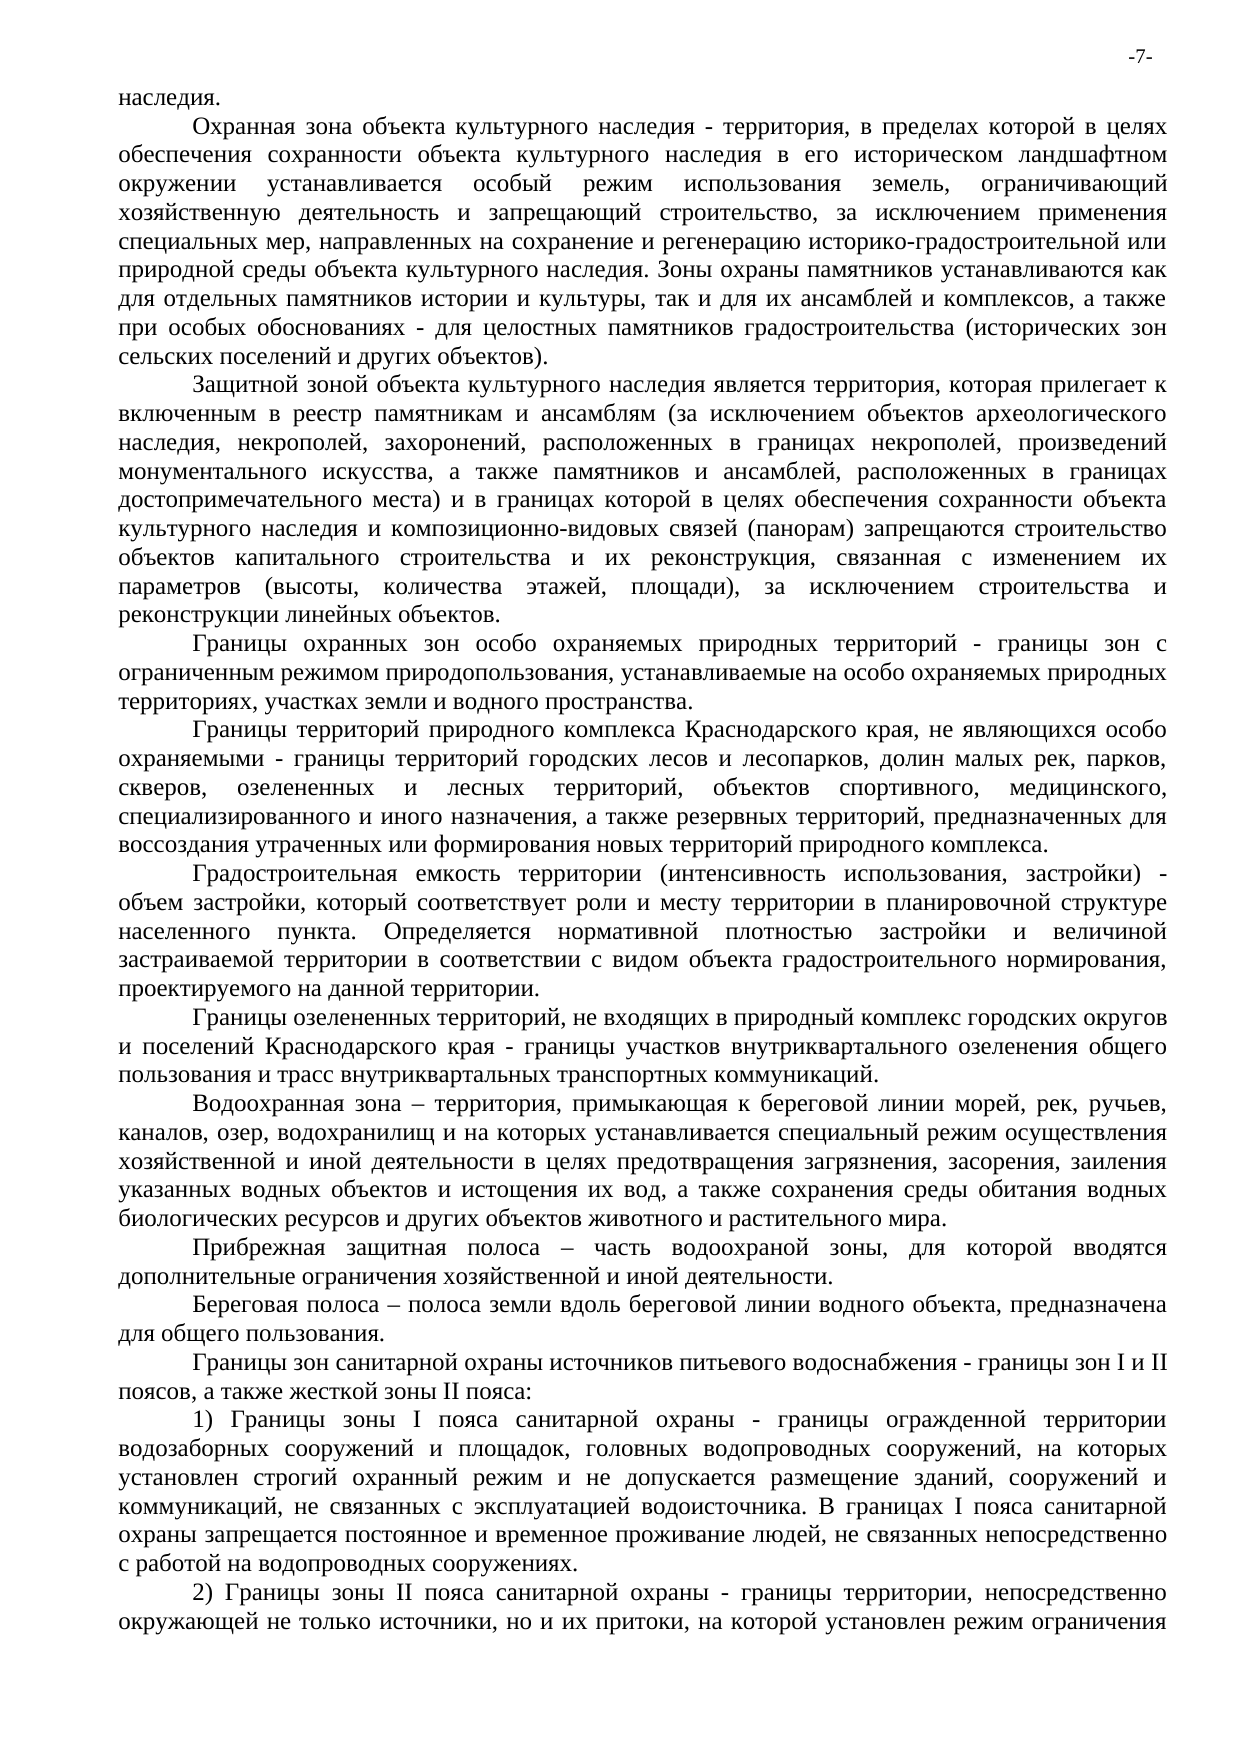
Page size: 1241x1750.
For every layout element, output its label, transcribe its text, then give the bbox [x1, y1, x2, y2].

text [118, 82, 1168, 111]
text Прибрежная защитная полоса – часть водоохраной зоны, для которой вводятся дополнительные ограничения хозяйственной и иной деятельности. [118, 1232, 1168, 1289]
text 1) Границы зоны I пояса санитарной охраны - границы огражденной территории водозаборных сооружений и площадок, головных водопроводных сооружений, на которых установлен строгий охранный режим и не допускается размещение зданий, сооружений и коммуникаций, не связанных с эксплуатацией водоисточника. В границах I пояса санитарной охраны запрещается постоянное и временное проживание людей, не связанных непосредственно с работой на водопроводных сооружениях. [118, 1404, 1168, 1577]
text Границы зон санитарной охраны источников питьевого водоснабжения - границы зон I и II поясов, а также жесткой зоны II пояса: [118, 1347, 1168, 1404]
text Береговая полоса – полоса земли вдоль береговой линии водного объекта, предназначена для общего пользования. [118, 1289, 1168, 1347]
text Границы охранных зон особо охраняемых природных территорий - границы зон с ограниченным режимом природопользования, устанавливаемые на особо охраняемых природных территориях, участках земли и водного пространства. [118, 628, 1168, 714]
text Охранная зона объекта культурного наследия - территория, в пределах которой в целях обеспечения сохранности объекта культурного наследия в его историческом ландшафтном окружении устанавливается особый режим использования земель, ограничивающий хозяйственную деятельность и запрещающий строительство, за исключением применения специальных мер, направленных на сохранение и регенерацию историко-градостроительной или природной среды объекта культурного наследия. Зоны охраны памятников устанавливаются как для отдельных памятников истории и культуры, так и для их ансамблей и комплексов, а также при особых обоснованиях - для целостных памятников градостроительства (исторических зон сельских поселений и других объектов). [118, 111, 1168, 369]
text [118, 1577, 1168, 1634]
text Границы озелененных территорий, не входящих в природный комплекс городских округов и поселений Краснодарского края - границы участков внутриквартального озеленения общего пользования и трасс внутриквартальных транспортных коммуникаций. [118, 1002, 1168, 1088]
text Границы территорий природного комплекса Краснодарского края, не являющихся особо охраняемыми - границы территорий городских лесов и лесопарков, долин малых рек, парков, скверов, озелененных и лесных территорий, объектов спортивного, медицинского, специализированного и иного назначения, а также резервных территорий, предназначенных для воссоздания утраченных или формирования новых территорий природного комплекса. [118, 714, 1168, 858]
text Водоохранная зона – территория, примыкающая к береговой линии морей, рек, ручьев, каналов, озер, водохранилищ и на которых устанавливается специальный режим осуществления хозяйственной и иной деятельности в целях предотвращения загрязнения, засорения, заиления указанных водных объектов и истощения их вод, а также сохранения среды обитания водных биологических ресурсов и других объектов животного и растительного мира. [118, 1088, 1168, 1232]
text Градостроительная емкость территории (интенсивность использования, застройки) - объем застройки, который соответствует роли и месту территории в планировочной структуре населенного пункта. Определяется нормативной плотностью застройки и величиной застраиваемой территории в соответствии с видом объекта градостроительного нормирования, проектируемого на данной территории. [118, 858, 1168, 1002]
text Защитной зоной объекта культурного наследия является территория, которая прилегает к включенным в реестр памятникам и ансамблям (за исключением объектов археологического наследия, некрополей, захоронений, расположенных в границах некрополей, произведений монументального искусства, а также памятников и ансамблей, расположенных в границах достопримечательного места) и в границах которой в целях обеспечения сохранности объекта культурного наследия и композиционно-видовых связей (панорам) запрещаются строительство объектов капитального строительства и их реконструкция, связанная с изменением их параметров (высоты, количества этажей, площади), за исключением строительства и реконструкции линейных объектов. [118, 369, 1168, 628]
